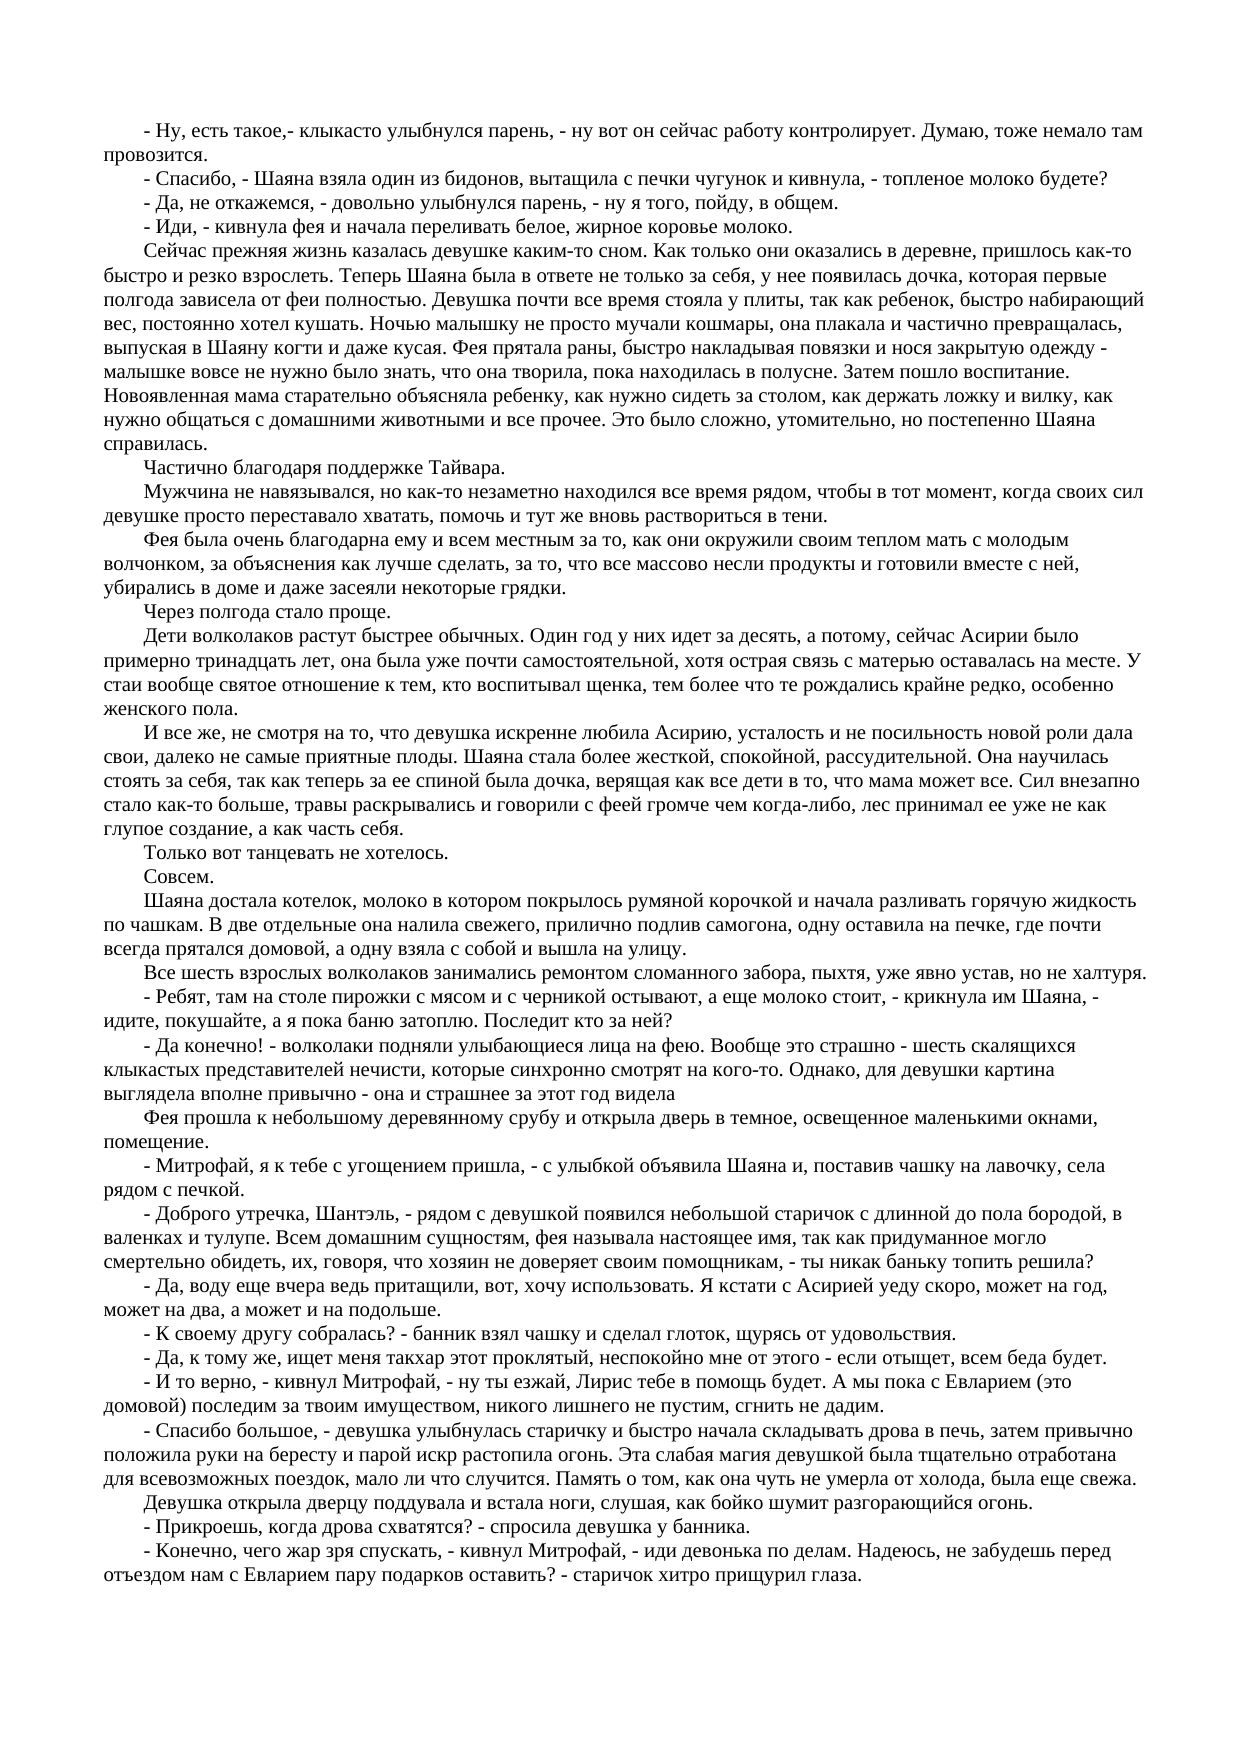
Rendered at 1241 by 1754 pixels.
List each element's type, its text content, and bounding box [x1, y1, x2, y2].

text - Прикроешь, когда дрова схватятся? - спросила девушка у банника. [103, 1514, 1152, 1538]
text - Доброго утречка, Шантэль, - рядом с девушкой появился небольшой старичок с длинной до пола бородой, в валенках и тулупе. Всем домашним сущностям, фея называла настоящее имя, так как придуманное могло смертельно обидеть, их, говоря, что хозяин не доверяет своим помощникам, - ты никак баньку топить решила? [103, 1201, 1152, 1273]
text - Ребят, там на столе пирожки с мясом и с черникой остывают, а еще молоко стоит, - крикнула им Шаяна, - идите, покушайте, а я пока баню затоплю. Последит кто за ней? [103, 984, 1152, 1032]
text Мужчина не навязывался, но как-то незаметно находился все время рядом, чтобы в тот момент, когда своих сил девушке просто переставало хватать, помочь и тут же вновь раствориться в тени. [103, 479, 1152, 527]
text - Иди, - кивнула фея и начала переливать белое, жирное коровье молоко. [103, 214, 1152, 238]
text Шаяна достала котелок, молоко в котором покрылось румяной корочкой и начала разливать горячую жидкость по чашкам. В две отдельные она налила свежего, прилично подлив самогона, одну оставила на печке, где почти всегда прятался домовой, а одну взяла с собой и вышла на улицу. [103, 888, 1152, 960]
text - Да, к тому же, ищет меня такхар этот проклятый, неспокойно мне от этого - если отыщет, всем беда будет. [103, 1345, 1152, 1369]
text Фея прошла к небольшому деревянному срубу и открыла дверь в темное, освещенное маленькими окнами, помещение. [103, 1105, 1152, 1153]
text - К своему другу собралась? - банник взял чашку и сделал глоток, щурясь от удовольствия. [103, 1321, 1152, 1345]
text - Митрофай, я к тебе с угощением пришла, - с улыбкой объявила Шаяна и, поставив чашку на лавочку, села рядом с печкой. [103, 1153, 1152, 1201]
text Частично благодаря поддержке Тайвара. [103, 455, 1152, 479]
text - И то верно, - кивнул Митрофай, - ну ты езжай, Лирис тебе в помощь будет. А мы пока с Евларием (это домовой) последим за твоим имуществом, никого лишнего не пустим, сгнить не дадим. [103, 1369, 1152, 1417]
text Фея была очень благодарна ему и всем местным за то, как они окружили своим теплом мать с молодым волчонком, за объяснения как лучше сделать, за то, что все массово несли продукты и готовили вместе с ней, убирались в доме и даже засеяли некоторые грядки. [103, 527, 1152, 599]
text Девушка открыла дверцу поддувала и встала ноги, слушая, как бойко шумит разгорающийся огонь. [103, 1490, 1152, 1514]
text Через полгода стало проще. [103, 599, 1152, 623]
text - Конечно, чего жар зря спускать, - кивнул Митрофай, - иди девонька по делам. Надеюсь, не забудешь перед отъездом нам с Евларием пару подарков оставить? - старичок хитро прищурил глаза. [103, 1538, 1152, 1586]
text Все шесть взрослых волколаков занимались ремонтом сломанного забора, пыхтя, уже явно устав, но не халтуря. [103, 960, 1152, 984]
text И все же, не смотря на то, что девушка искренне любила Асирию, усталость и не посильность новой роли дала свои, далеко не самые приятные плоды. Шаяна стала более жесткой, спокойной, рассудительной. Она научилась стоять за себя, так как теперь за ее спиной была дочка, верящая как все дети в то, что мама может все. Сил внезапно стало как-то больше, травы раскрывались и говорили с феей громче чем когда-либо, лес принимал ее уже не как глупое создание, а как часть себя. [103, 720, 1152, 840]
text - Да, не откажемся, - довольно улыбнулся парень, - ну я того, пойду, в общем. [103, 190, 1152, 214]
text Совсем. [103, 864, 1152, 888]
text - Да конечно! - волколаки подняли улыбающиеся лица на фею. Вообще это страшно - шесть скалящихся клыкастых представителей нечисти, которые синхронно смотрят на кого-то. Однако, для девушки картина выглядела вполне привычно - она и страшнее за этот год видела [103, 1032, 1152, 1105]
text - Спасибо, - Шаяна взяла один из бидонов, вытащила с печки чугунок и кивнула, - топленое молоко будете? [103, 166, 1152, 190]
text Дети волколаков растут быстрее обычных. Один год у них идет за десять, а потому, сейчас Асирии было примерно тринадцать лет, она была уже почти самостоятельной, хотя острая связь с матерью оставалась на месте. У стаи вообще святое отношение к тем, кто воспитывал щенка, тем более что те рождались крайне редко, особенно женского пола. [103, 623, 1152, 720]
text - Ну, есть такое,- клыкасто улыбнулся парень, - ну вот он сейчас работу контролирует. Думаю, тоже немало там провозится. [103, 118, 1152, 166]
text Сейчас прежняя жизнь казалась девушке каким-то сном. Как только они оказались в деревне, пришлось как-то быстро и резко взрослеть. Теперь Шаяна была в ответе не только за себя, у нее появилась дочка, которая первые полгода зависела от феи полностью. Девушка почти все время стояла у плиты, так как ребенок, быстро набирающий вес, постоянно хотел кушать. Ночью малышку не просто мучали кошмары, она плакала и частично превращалась, выпуская в Шаяну когти и даже кусая. Фея прятала раны, быстро накладывая повязки и нося закрытую одежду - малышке вовсе не нужно было знать, что она творила, пока находилась в полусне. Затем пошло воспитание. Новоявленная мама старательно объясняла ребенку, как нужно сидеть за столом, как держать ложку и вилку, как нужно общаться с домашними животными и все прочее. Это было сложно, утомительно, но постепенно Шаяна справилась. [103, 238, 1152, 455]
text - Да, воду еще вчера ведь притащили, вот, хочу использовать. Я кстати с Асирией уеду скоро, может на год, может на два, а может и на подольше. [103, 1273, 1152, 1321]
text - Спасибо большое, - девушка улыбнулась старичку и быстро начала складывать дрова в печь, затем привычно положила руки на бересту и парой искр растопила огонь. Эта слабая магия девушкой была тщательно отработана для всевозможных поездок, мало ли что случится. Память о том, как она чуть не умерла от холода, была еще свежа. [103, 1417, 1152, 1490]
text Только вот танцевать не хотелось. [103, 840, 1152, 864]
